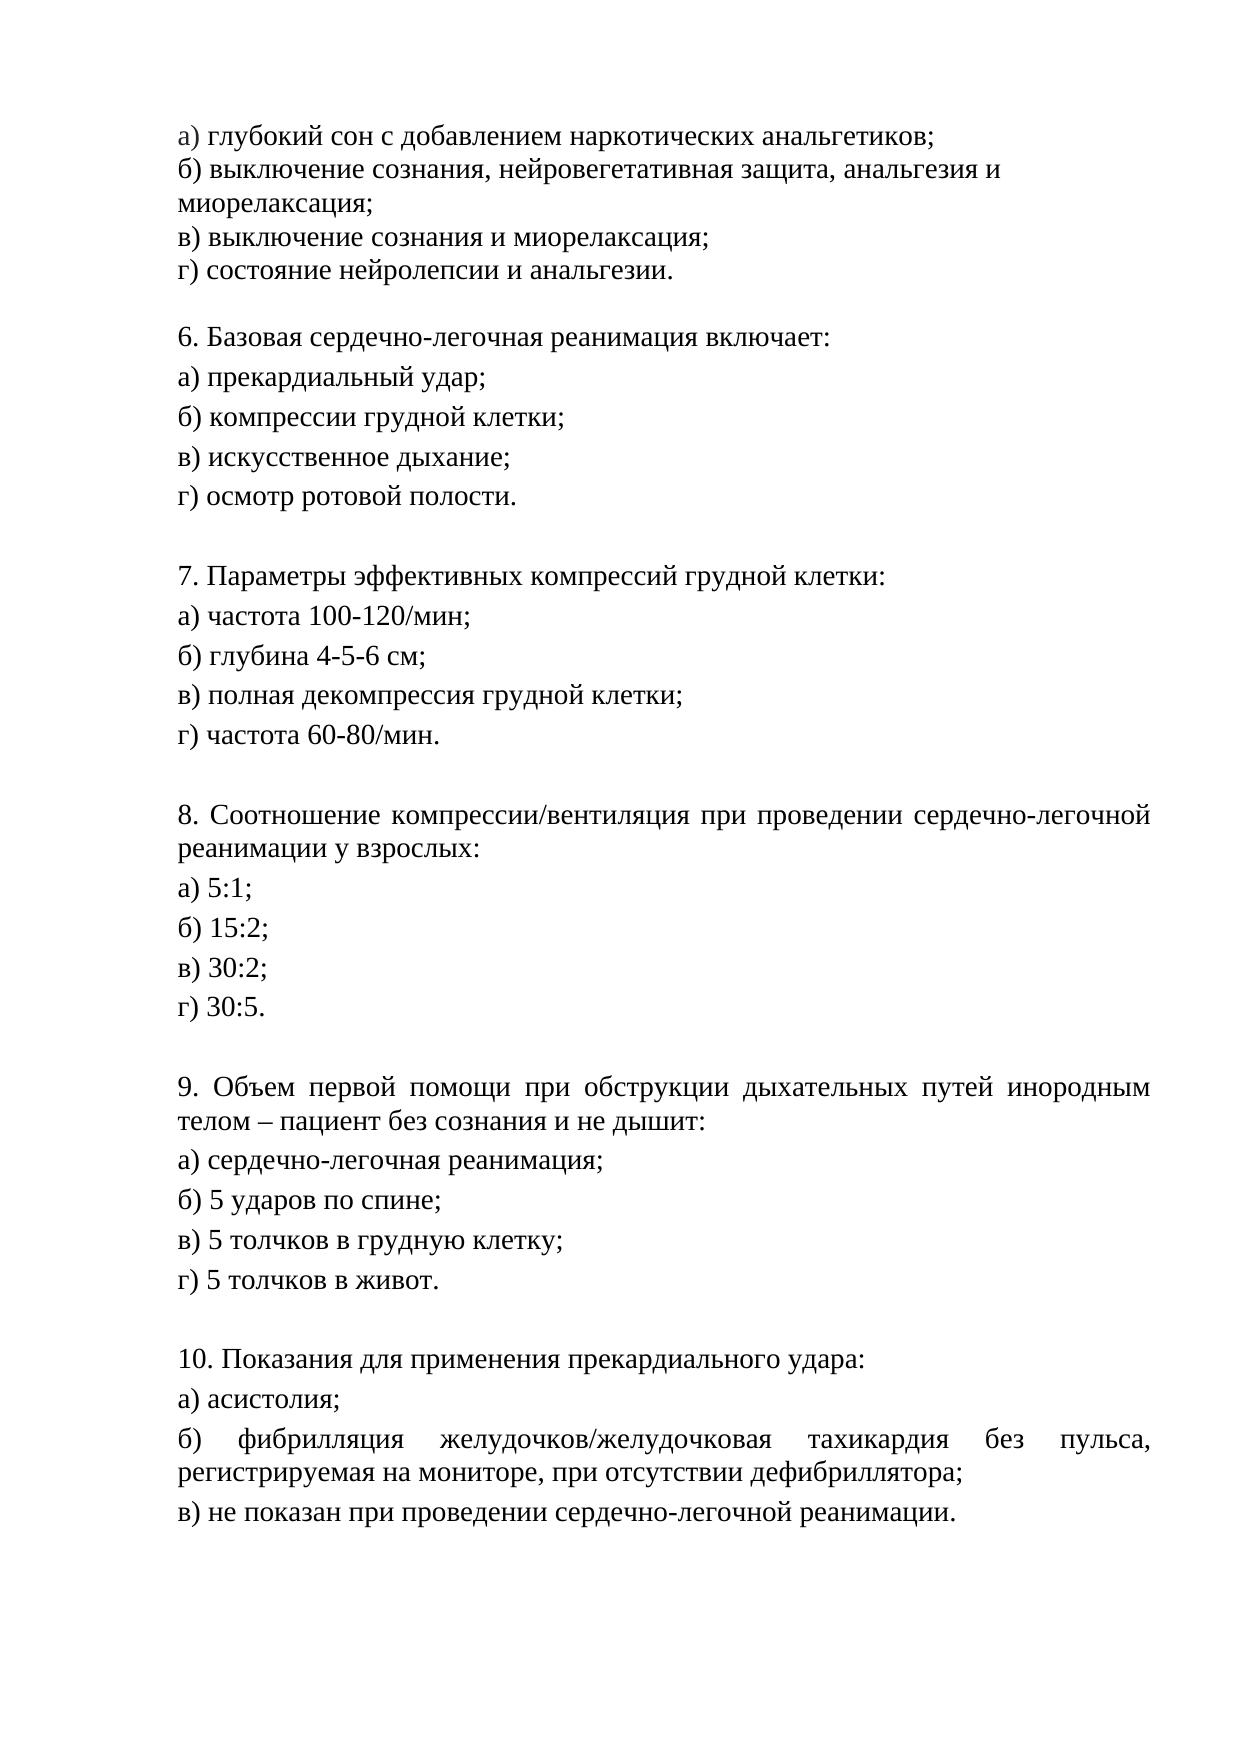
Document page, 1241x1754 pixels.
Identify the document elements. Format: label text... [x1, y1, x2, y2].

text а) асистолия; [177, 1381, 1152, 1415]
text б) компрессии грудной клетки; [177, 399, 1152, 432]
text б) 15:2; [177, 910, 1152, 943]
text а) частота 100-120/мин; [177, 598, 1152, 631]
text а) прекардиальный удар; [177, 359, 1152, 393]
text б) выключение сознания, нейровегетативная защита, анальгезия и миорелаксация; [177, 152, 1152, 219]
text г) 30:5. [177, 989, 1152, 1023]
text а) 5:1; [177, 870, 1152, 904]
text в) полная декомпрессия грудной клетки; [177, 677, 1152, 711]
text 7. Параметры эффективных компрессий грудной клетки: [177, 558, 1152, 592]
text в) не показан при проведении сердечно-легочной реанимации. [177, 1494, 1152, 1528]
text 9. Объем первой помощи при обструкции дыхательных путей инородным телом – пациент без сознания и не дышит: [177, 1069, 1152, 1136]
text в) искусственное дыхание; [177, 439, 1152, 472]
text в) 30:2; [177, 950, 1152, 983]
text 10. Показания для применения прекардиального удара: [177, 1341, 1152, 1375]
text г) состояние нейролепсии и анальгезии. [177, 252, 1152, 286]
text 6. Базовая сердечно-легочная реанимация включает: [177, 319, 1152, 353]
text в) выключение сознания и миорелаксация; [177, 219, 1152, 252]
text 8. Соотношение компрессии/вентиляция при проведении сердечно-легочной реанимации у взрослых: [177, 797, 1152, 864]
text г) осмотр ротовой полости. [177, 478, 1152, 512]
text а) глубокий сон с добавлением наркотических анальгетиков; [177, 118, 1152, 152]
text б) 5 ударов по спине; [177, 1182, 1152, 1216]
text г) частота 60-80/мин. [177, 717, 1152, 751]
text а) сердечно-легочная реанимация; [177, 1142, 1152, 1176]
text г) 5 толчков в живот. [177, 1262, 1152, 1295]
text б) фибрилляция желудочков/желудочковая тахикардия без пульса, регистрируемая на мониторе, при отсутствии дефибриллятора; [177, 1421, 1152, 1488]
text в) 5 толчков в грудную клетку; [177, 1222, 1152, 1256]
text б) глубина 4-5-6 см; [177, 638, 1152, 671]
